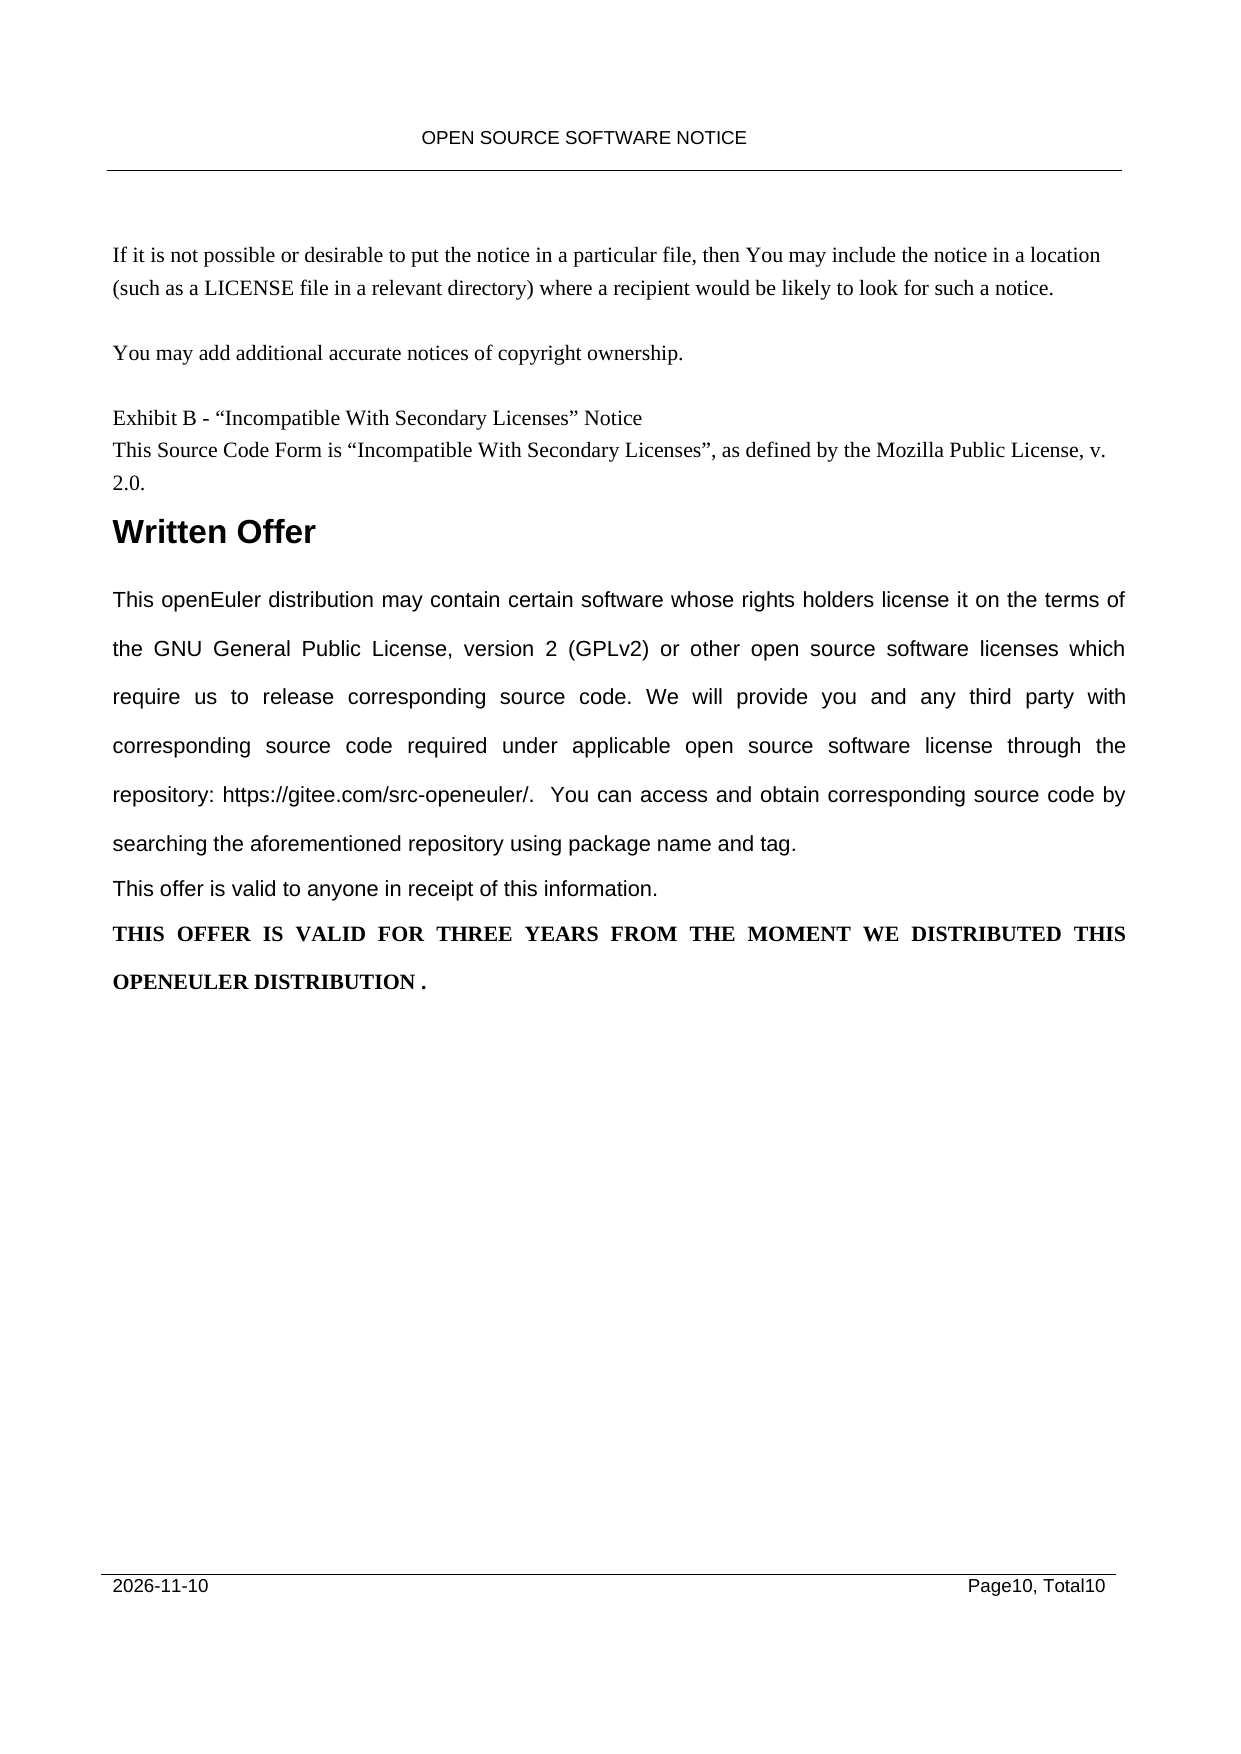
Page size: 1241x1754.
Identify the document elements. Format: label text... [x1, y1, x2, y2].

text This openEuler distribution may contain certain software whose rights holders license it on the terms of the GNU General Public License, version 2 (GPLv2) or other open source software licenses which require us to release corresponding source code. We will provide you and any third party with corresponding source code required under applicable open source software license through the repository: https://gitee.com/src-openeuler/. You can access and obtain corresponding source code by searching the aforementioned repository using package name and tag. [112, 583, 1128, 859]
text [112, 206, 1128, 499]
text This offer is valid to anyone in receipt of this information. [112, 872, 1128, 904]
text THIS OFFER IS VALID FOR THREE YEARS FROM THE MOMENT WE DISTRIBUTED THIS OPENEULER DISTRIBUTION . [112, 917, 1128, 998]
text Written Offer [112, 499, 1128, 564]
